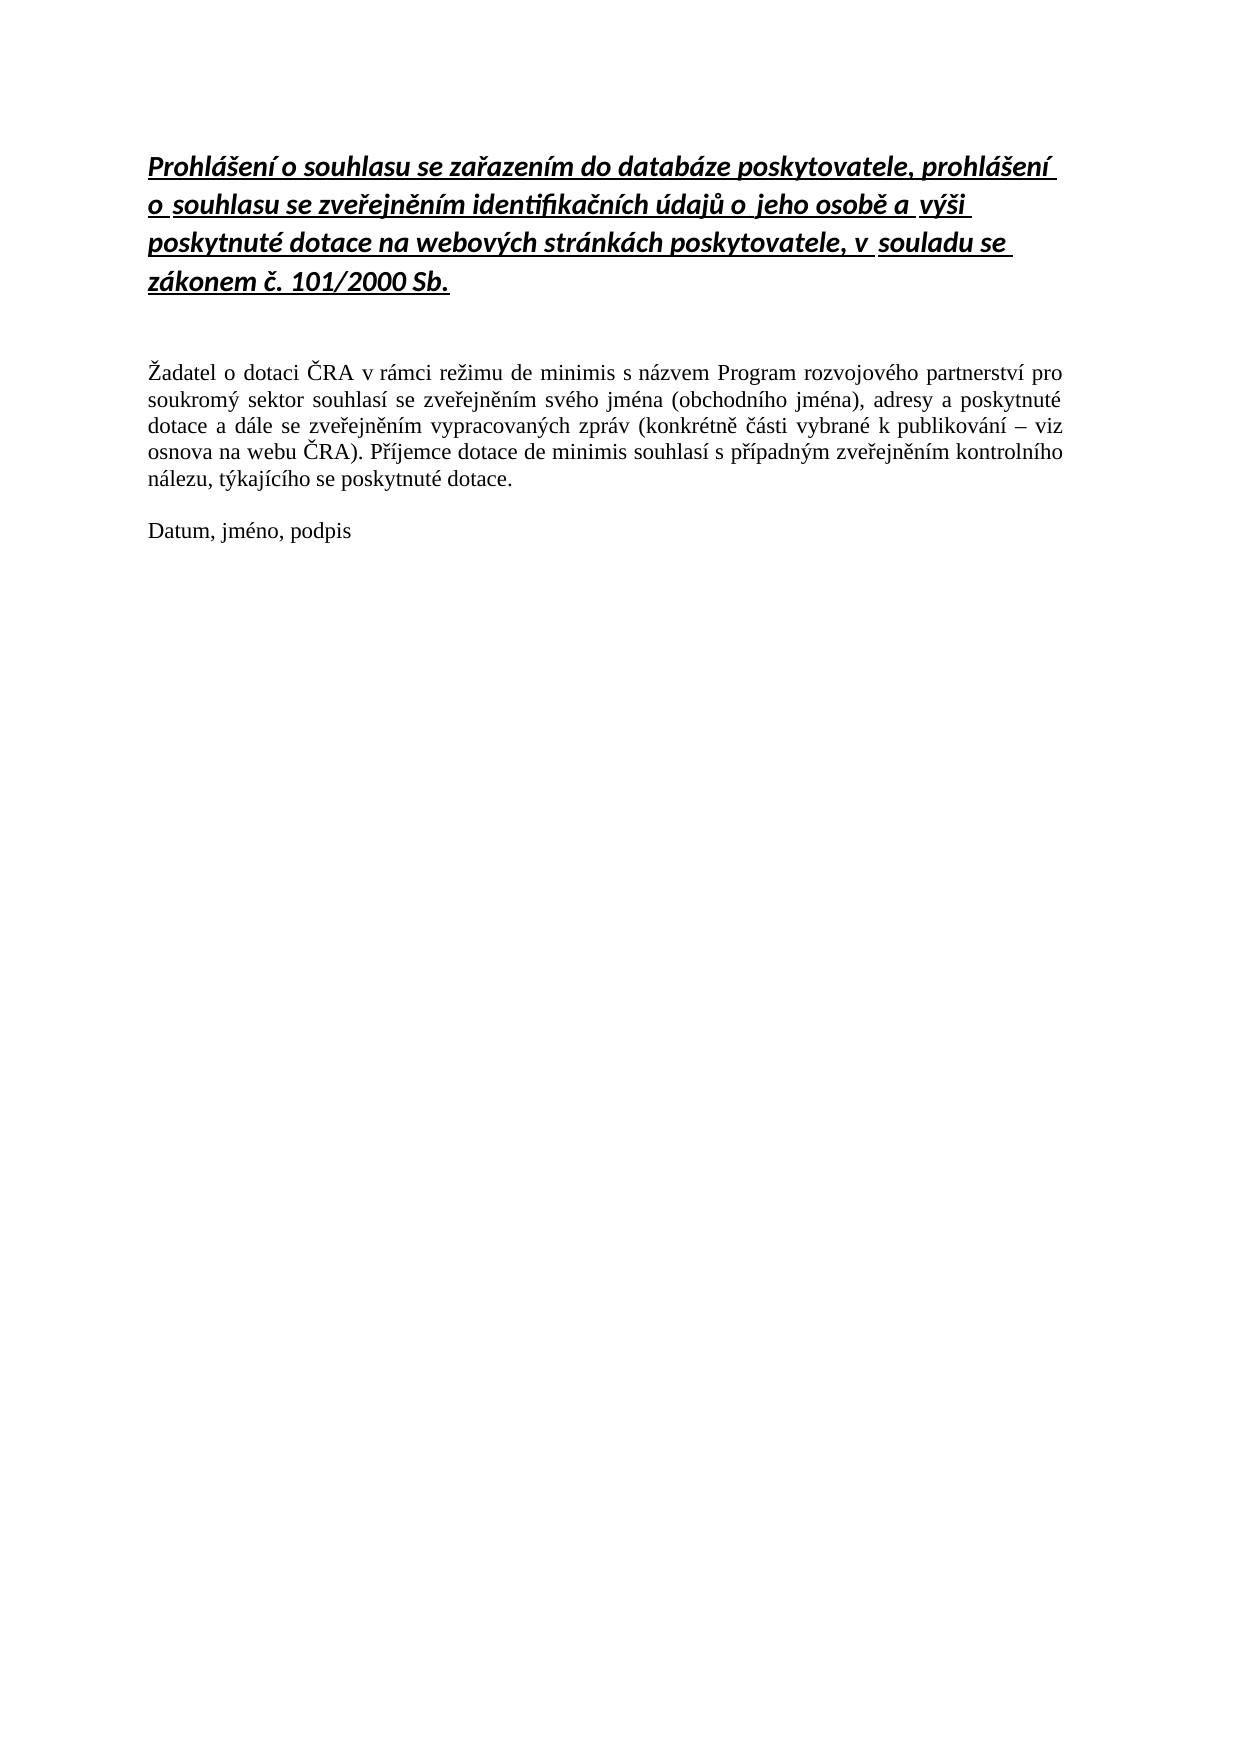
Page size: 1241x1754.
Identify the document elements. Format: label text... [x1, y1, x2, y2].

text Datum, jméno, podpis [148, 517, 1063, 544]
text Žadatel o dotaci ČRA v rámci režimu de minimis s názvem Program rozvojového partnerství pro soukromý sektor souhlasí se zveřejněním svého jména (obchodního jména), adresy a poskytnuté dotace a dále se zveřejněním vypracovaných zpráv (konkrétně části vybrané k publikování – viz osnova na webu ČRA). Příjemce dotace de minimis souhlasí s případným zveřejněním kontrolního nálezu, týkajícího se poskytnuté dotace. [148, 359, 1063, 491]
text Prohlášení o souhlasu se zařazením do databáze poskytovatele, prohlášení o souhlasu se zveřejněním identifikačních údajů o jeho osobě a výši poskytnuté dotace na webových stránkách poskytovatele, v souladu se zákonem č. 101/2000 Sb. [148, 148, 1093, 298]
